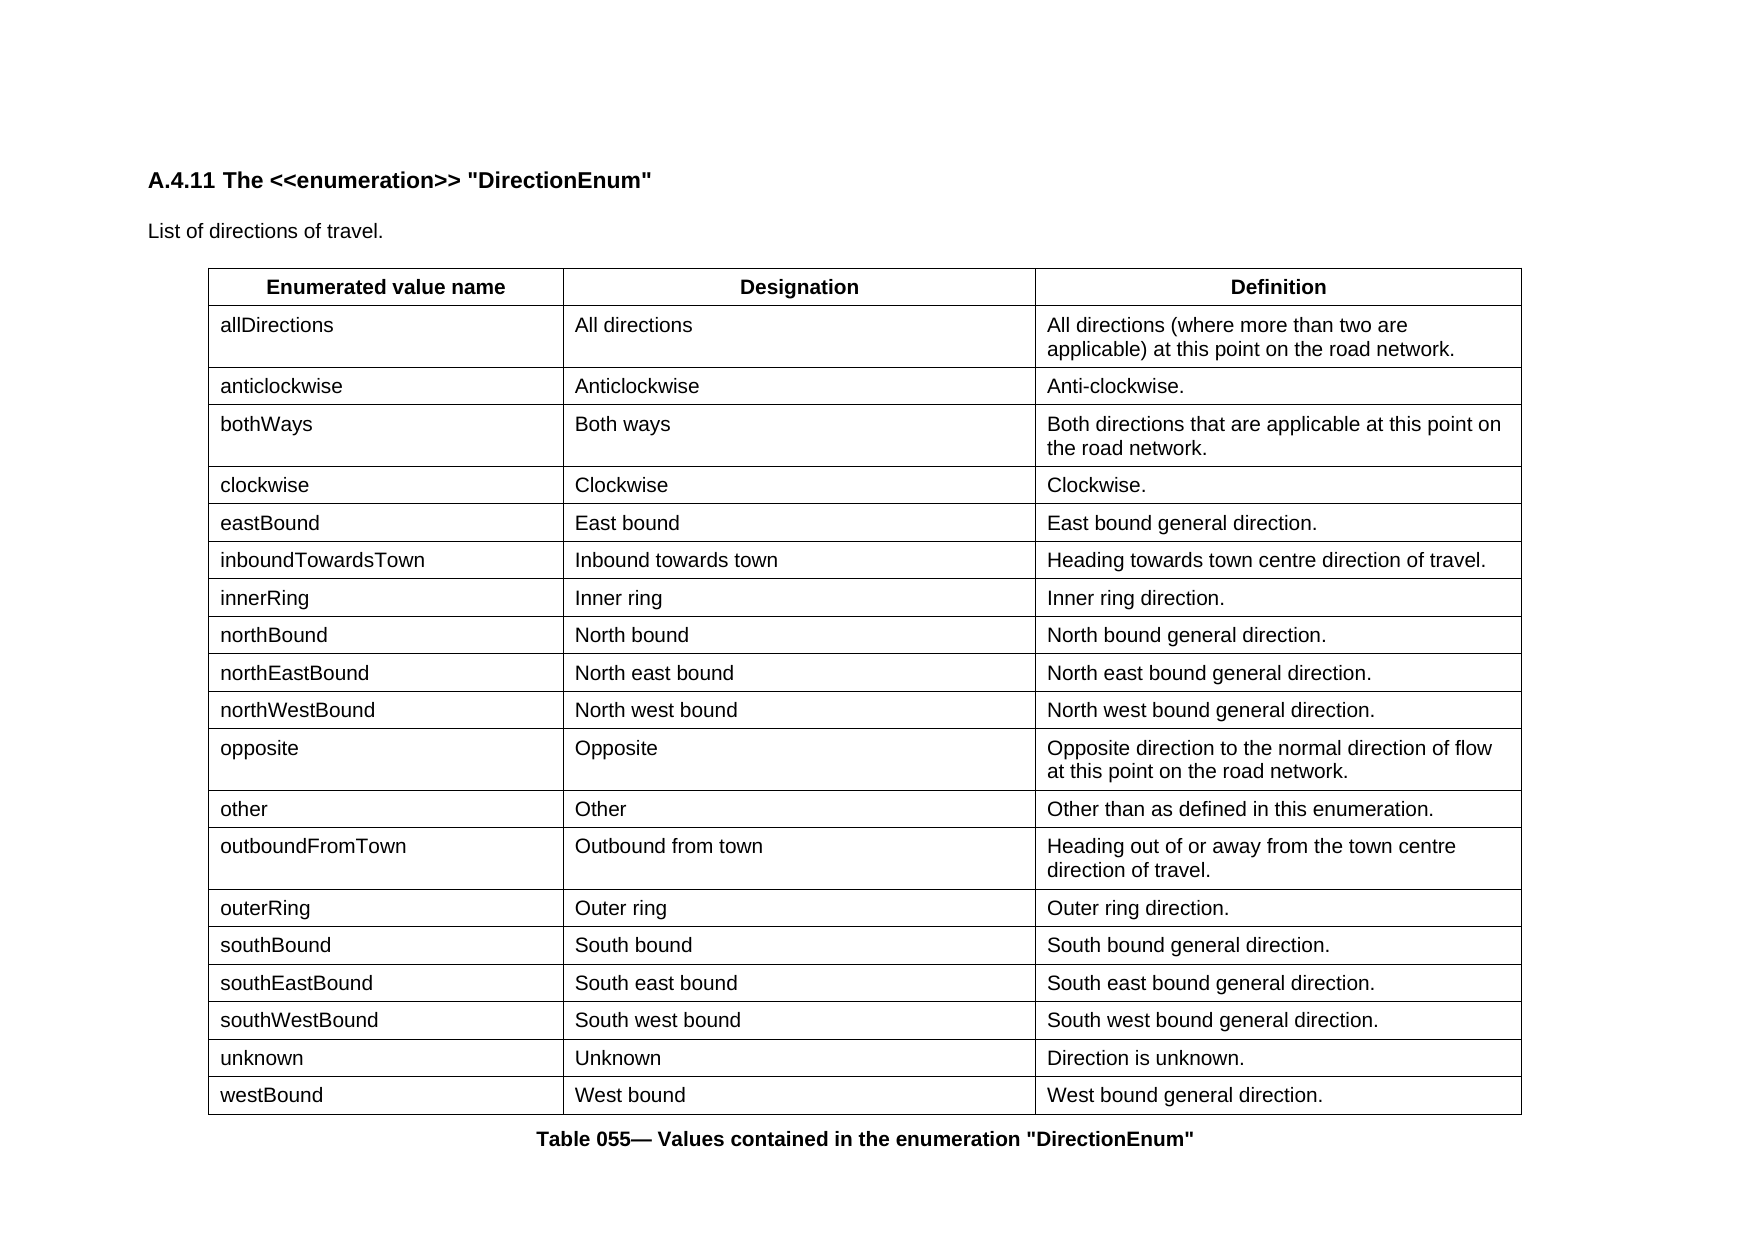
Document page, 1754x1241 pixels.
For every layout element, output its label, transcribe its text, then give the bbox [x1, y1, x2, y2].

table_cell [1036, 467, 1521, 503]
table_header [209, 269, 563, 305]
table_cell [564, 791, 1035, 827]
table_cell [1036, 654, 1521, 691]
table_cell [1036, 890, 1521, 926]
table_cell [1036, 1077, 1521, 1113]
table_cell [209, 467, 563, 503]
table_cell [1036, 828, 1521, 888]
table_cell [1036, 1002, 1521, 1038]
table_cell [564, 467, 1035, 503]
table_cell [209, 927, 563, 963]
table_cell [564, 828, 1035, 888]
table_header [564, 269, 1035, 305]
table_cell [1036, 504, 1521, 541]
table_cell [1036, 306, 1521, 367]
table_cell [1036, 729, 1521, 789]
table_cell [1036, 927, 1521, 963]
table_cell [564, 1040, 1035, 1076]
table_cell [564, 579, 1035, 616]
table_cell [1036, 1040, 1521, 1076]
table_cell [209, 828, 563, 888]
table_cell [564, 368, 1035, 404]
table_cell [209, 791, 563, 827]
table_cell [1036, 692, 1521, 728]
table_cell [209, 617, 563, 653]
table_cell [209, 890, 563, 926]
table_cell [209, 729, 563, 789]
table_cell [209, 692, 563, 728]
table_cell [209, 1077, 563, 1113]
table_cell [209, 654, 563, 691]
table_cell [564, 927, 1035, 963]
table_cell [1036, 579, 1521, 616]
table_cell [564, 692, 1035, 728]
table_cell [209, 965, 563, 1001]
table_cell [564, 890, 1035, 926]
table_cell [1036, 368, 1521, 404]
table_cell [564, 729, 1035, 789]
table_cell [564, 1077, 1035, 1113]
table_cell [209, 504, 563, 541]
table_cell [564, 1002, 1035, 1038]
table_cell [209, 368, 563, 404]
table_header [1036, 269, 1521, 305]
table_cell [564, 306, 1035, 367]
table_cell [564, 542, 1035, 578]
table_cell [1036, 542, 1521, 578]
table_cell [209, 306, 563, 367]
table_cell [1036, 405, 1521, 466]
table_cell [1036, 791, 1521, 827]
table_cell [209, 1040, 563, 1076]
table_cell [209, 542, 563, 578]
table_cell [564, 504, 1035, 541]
text The <<enumeration>> "DirectionEnum" [148, 168, 1583, 194]
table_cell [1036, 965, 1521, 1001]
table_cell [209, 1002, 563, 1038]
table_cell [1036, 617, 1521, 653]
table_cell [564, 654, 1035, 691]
text List of directions of travel. [148, 219, 1583, 243]
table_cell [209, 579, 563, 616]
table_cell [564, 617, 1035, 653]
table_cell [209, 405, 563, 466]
title Table 55— Values contained in the enumeration "DirectionEnum" [148, 1127, 1583, 1151]
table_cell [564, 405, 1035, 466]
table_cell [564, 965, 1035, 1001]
